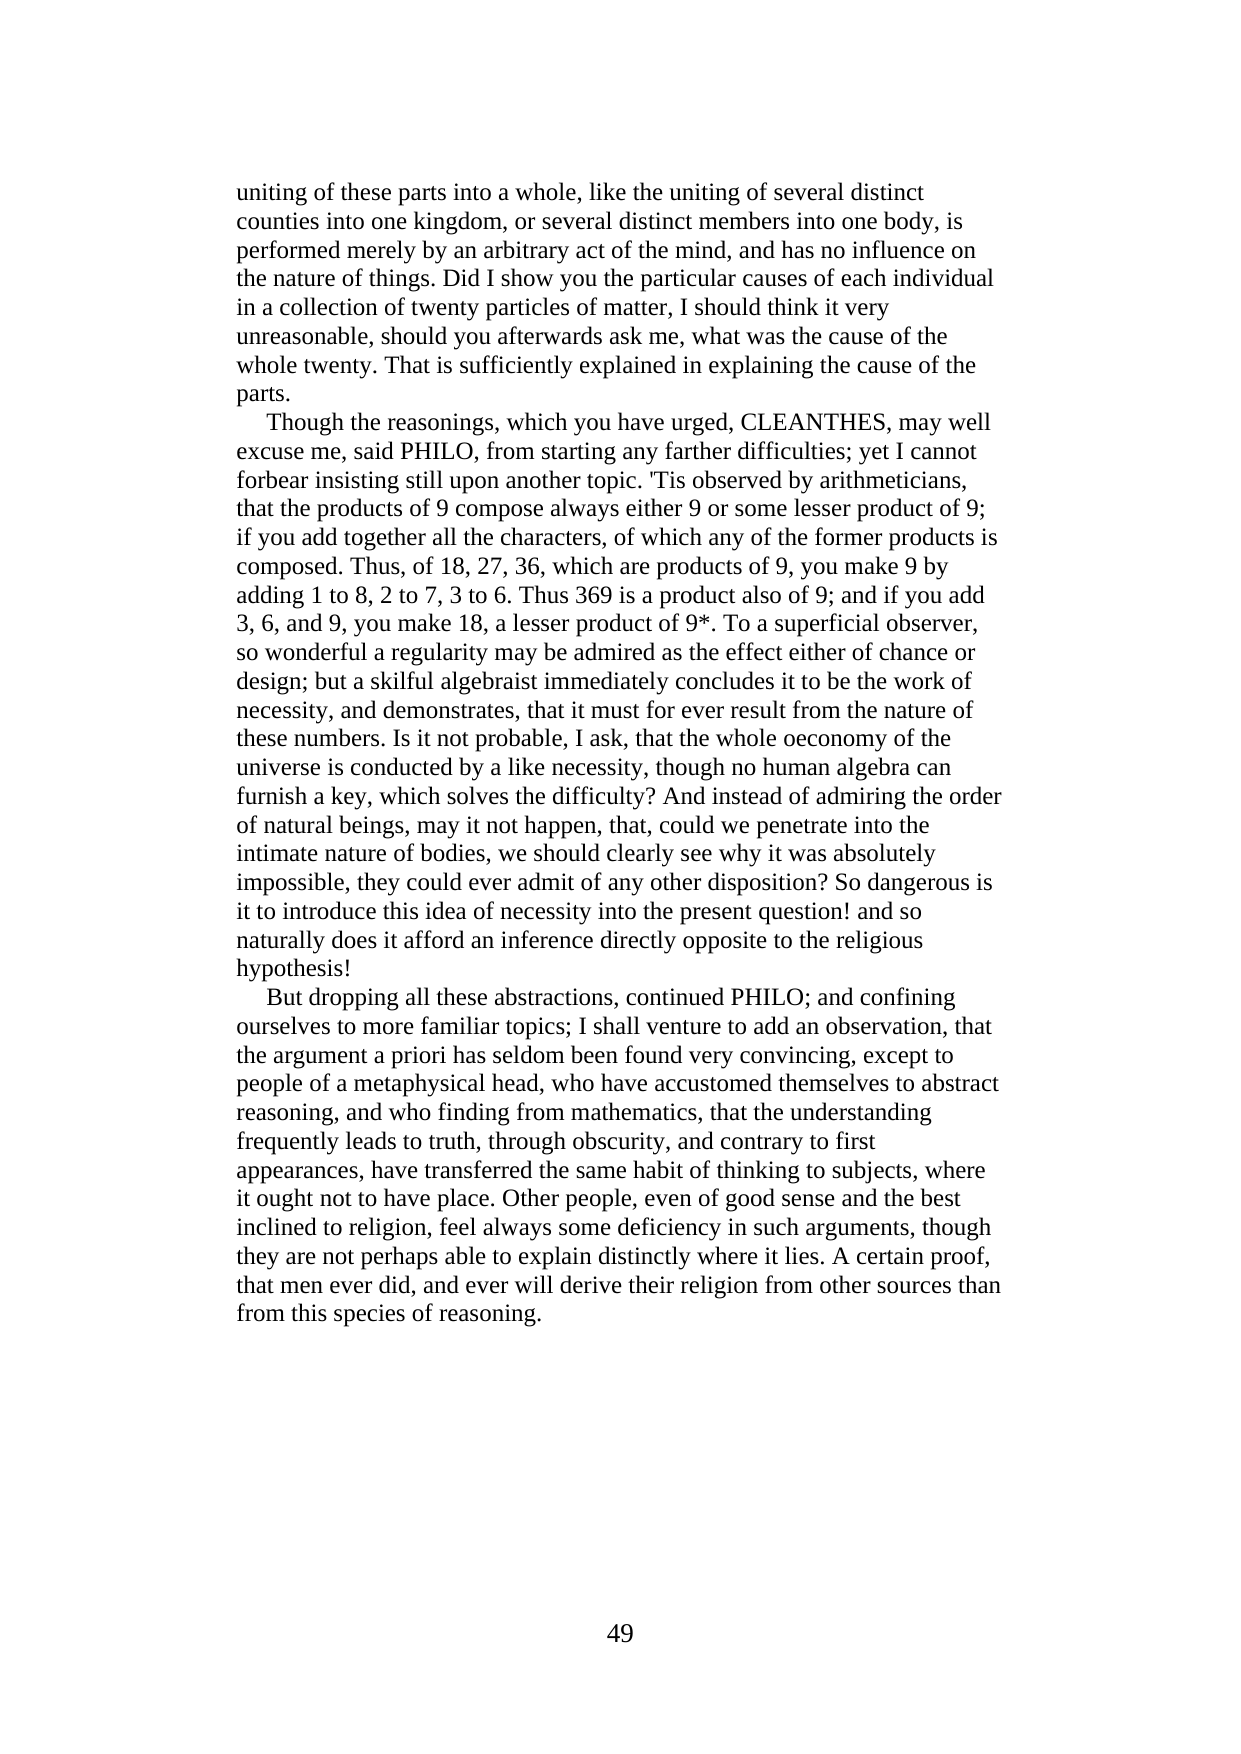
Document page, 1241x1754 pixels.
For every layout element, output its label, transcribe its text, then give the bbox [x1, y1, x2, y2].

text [236, 177, 1004, 407]
text Though the reasonings, which you have urged, CLEANTHES, may well excuse me, said PHILO, from starting any farther difficulties; yet I cannot forbear insisting still upon another topic. 'Tis observed by arithmeticians, that the products of 9 compose always either 9 or some lesser product of 9; if you add together all the characters, of which any of the former products is composed. Thus, of 18, 27, 36, which are products of 9, you make 9 by adding 1 to 8, 2 to 7, 3 to 6. Thus 369 is a product also of 9; and if you add 3, 6, and 9, you make 18, a lesser product of 9*. To a superficial observer, so wonderful a regularity may be admired as the effect either of chance or design; but a skilful algebraist immediately concludes it to be the work of necessity, and demonstrates, that it must for ever result from the nature of these numbers. Is it not probable, I ask, that the whole oeconomy of the universe is conducted by a like necessity, though no human algebra can furnish a key, which solves the difficulty? And instead of admiring the order of natural beings, may it not happen, that, could we penetrate into the intimate nature of bodies, we should clearly see why it was absolutely impossible, they could ever admit of any other disposition? So dangerous is it to introduce this idea of necessity into the present question! and so naturally does it afford an inference directly opposite to the religious hypothesis! [236, 407, 1004, 982]
text But dropping all these abstractions, continued PHILO; and confining ourselves to more familiar topics; I shall venture to add an observation, that the argument a priori has seldom been found very convincing, except to people of a metaphysical head, who have accustomed themselves to abstract reasoning, and who finding from mathematics, that the understanding frequently leads to truth, through obscurity, and contrary to first appearances, have transferred the same habit of thinking to subjects, where it ought not to have place. Other people, even of good sense and the best inclined to religion, feel always some deficiency in such arguments, though they are not perhaps able to explain distinctly where it lies. A certain proof, that men ever did, and ever will derive their religion from other sources than from this species of reasoning. [236, 982, 1004, 1327]
